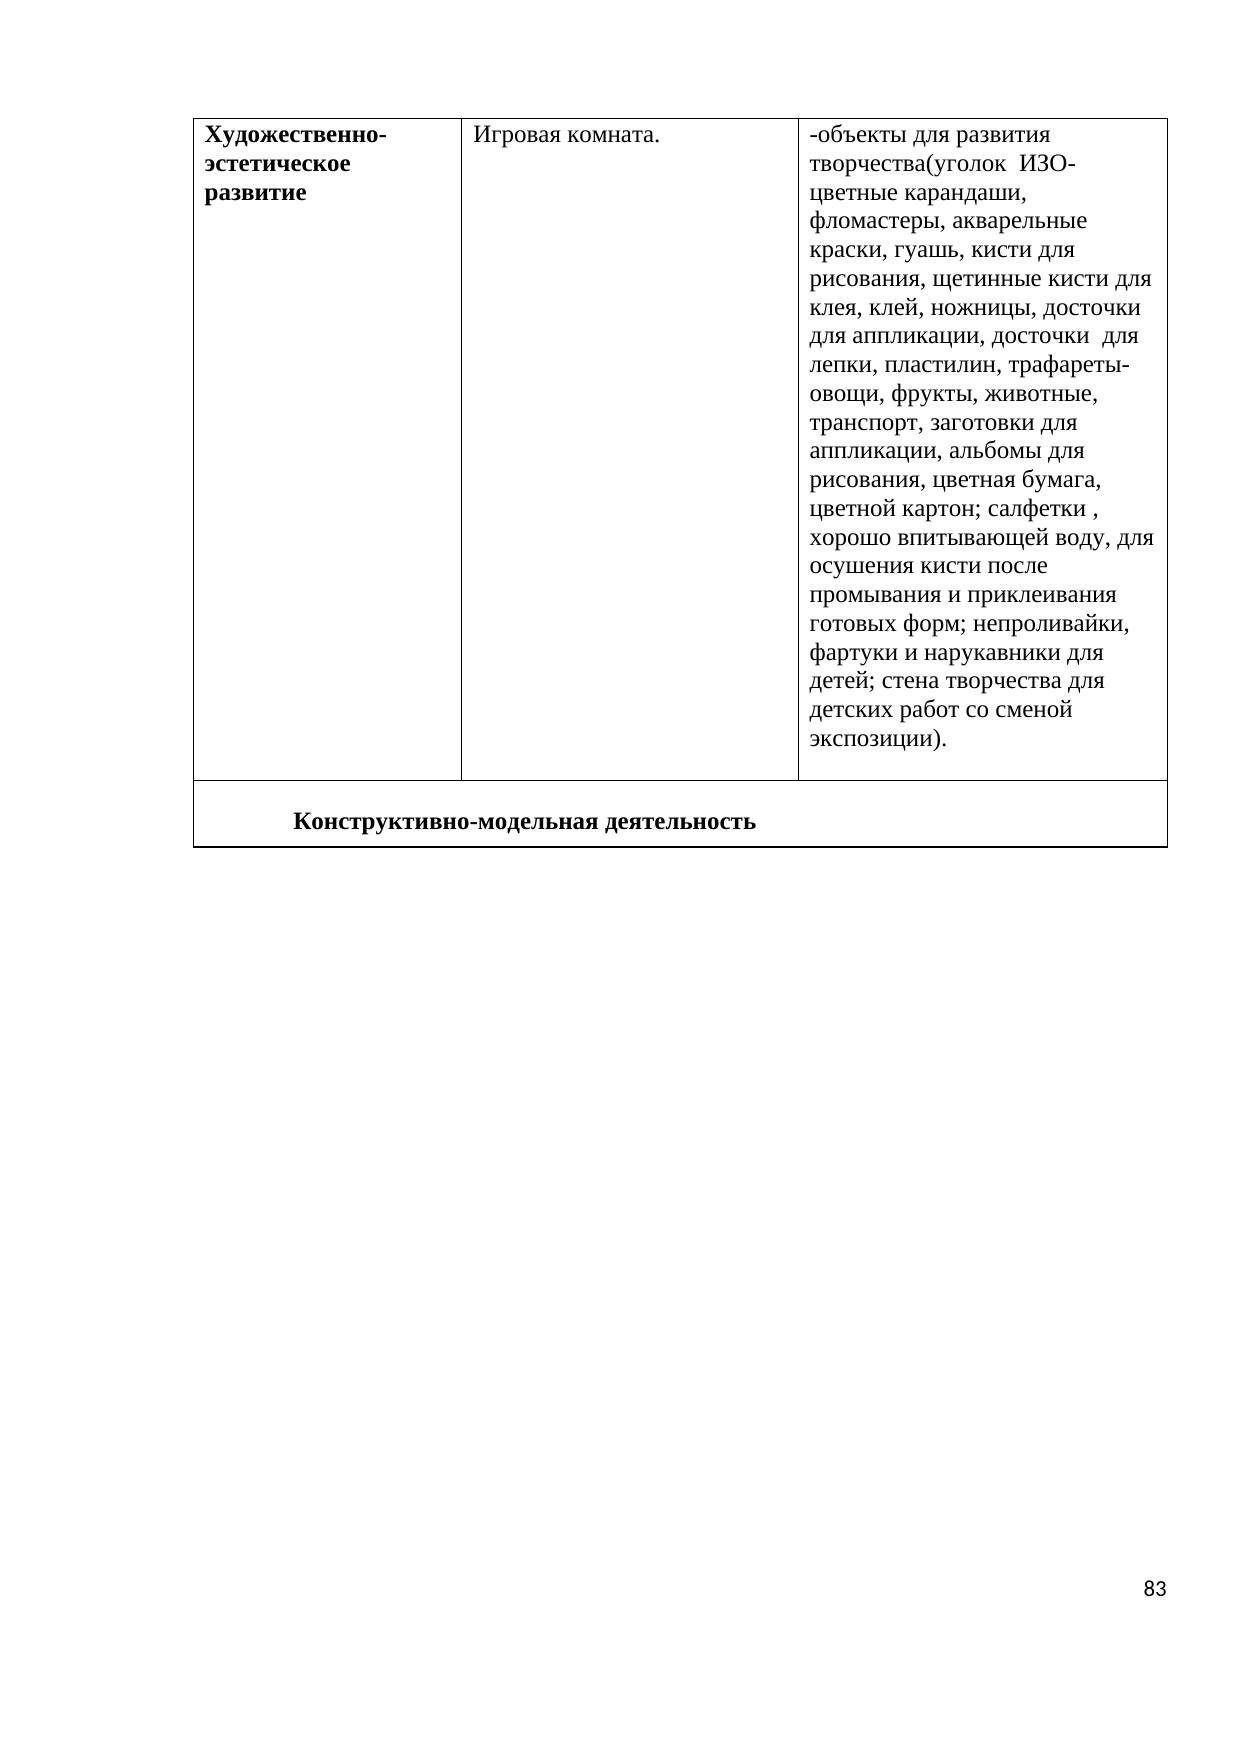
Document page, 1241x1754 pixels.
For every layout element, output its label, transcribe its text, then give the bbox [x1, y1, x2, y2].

table_cell -объекты для развития творчества(уголок ИЗО-цветные карандаши, фломастеры, акварельные краски, гуашь, кисти для рисования, щетинные кисти для клея, клей, ножницы, досточки для аппликации, досточки для лепки, пластилин, трафареты-овощи, фрукты, животные, транспорт, заготовки для аппликации, альбомы для рисования, цветная бумага, цветной картон; салфетки , хорошо впитывающей воду, для осушения кисти после промывания и приклеивания готовых форм; непроливайки, фартуки и нарукавники для детей; стена творчества для детских работ со сменой экспозиции). [799, 119, 1167, 780]
table_cell Игровая комната. [462, 119, 798, 780]
table_cell Художественно-эстетическое развитие [194, 119, 461, 780]
table_cell Конструктивно-модельная деятельность [194, 781, 1167, 846]
